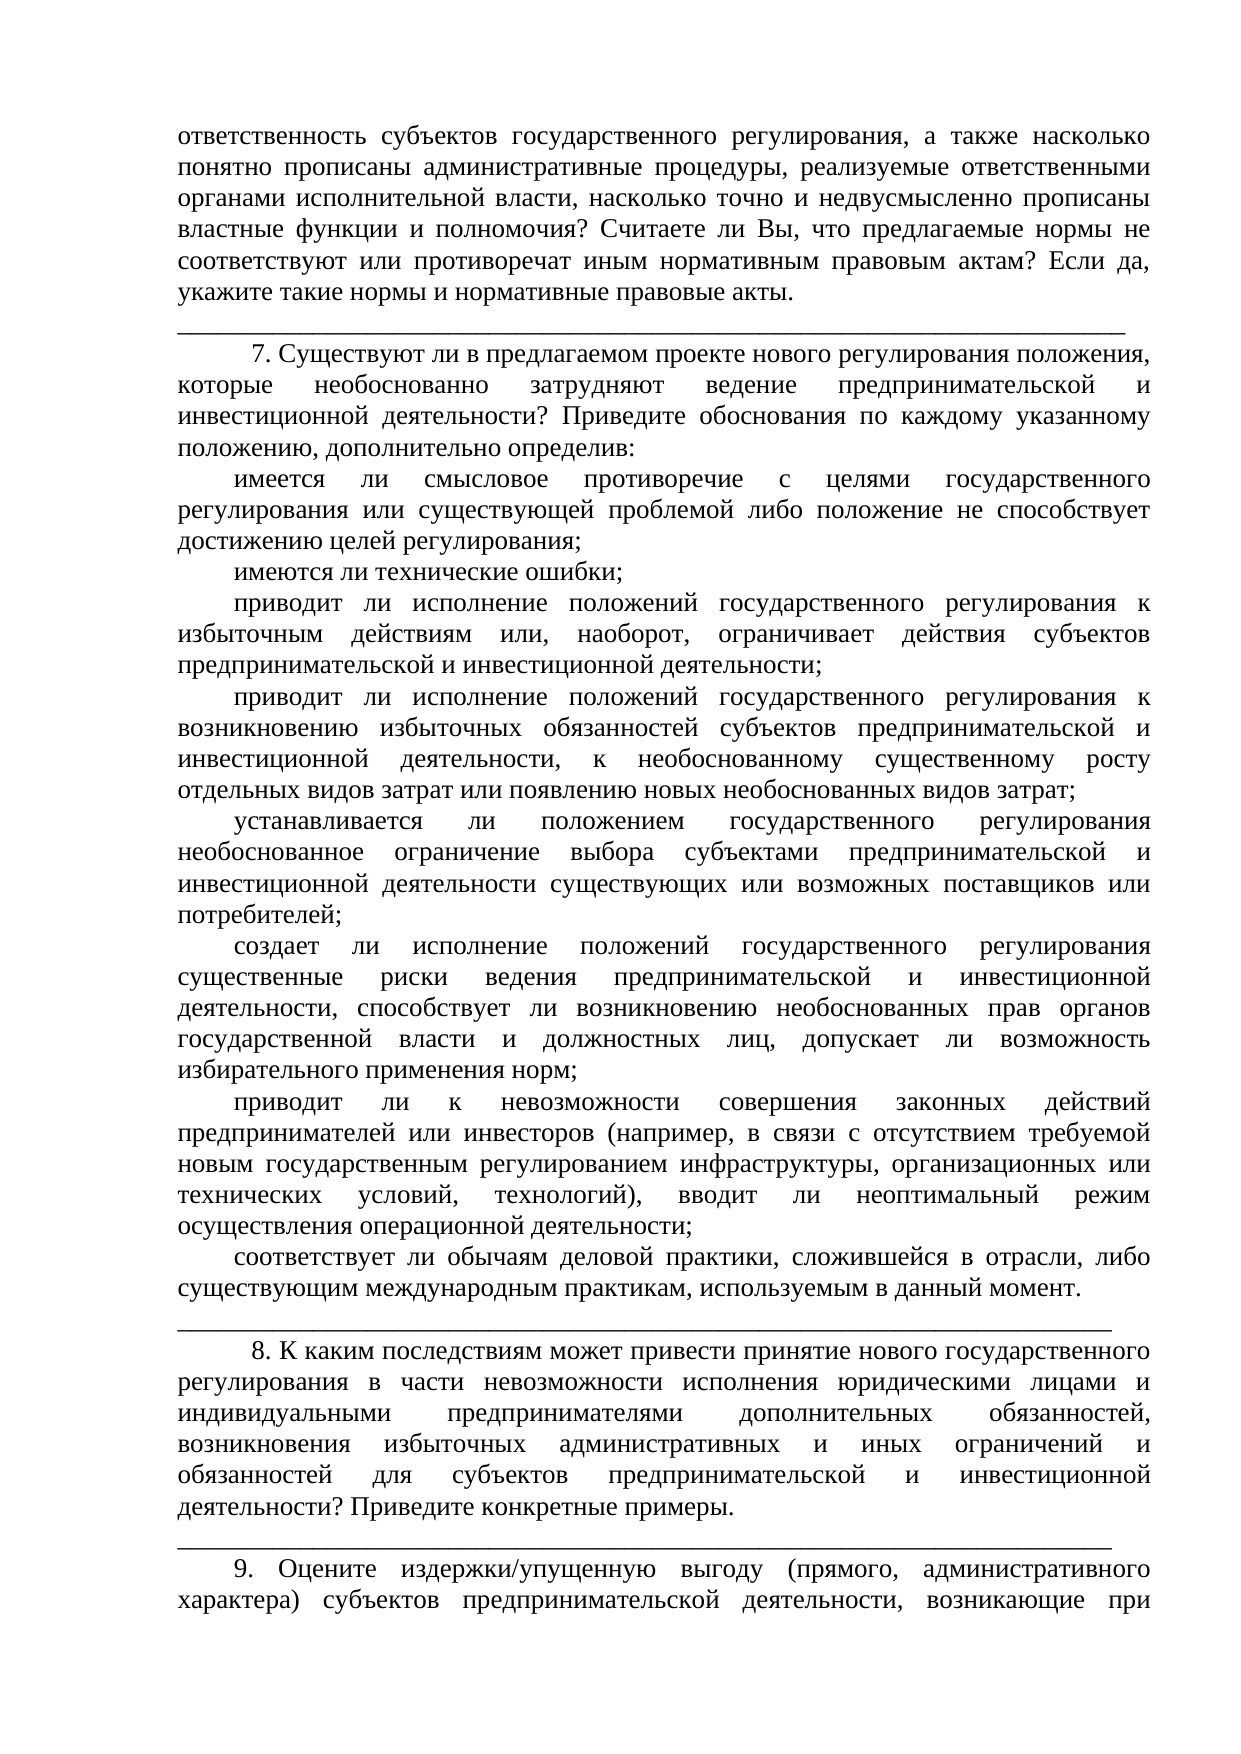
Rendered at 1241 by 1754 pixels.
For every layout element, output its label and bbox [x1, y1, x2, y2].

table_header [167, 119, 1162, 1614]
